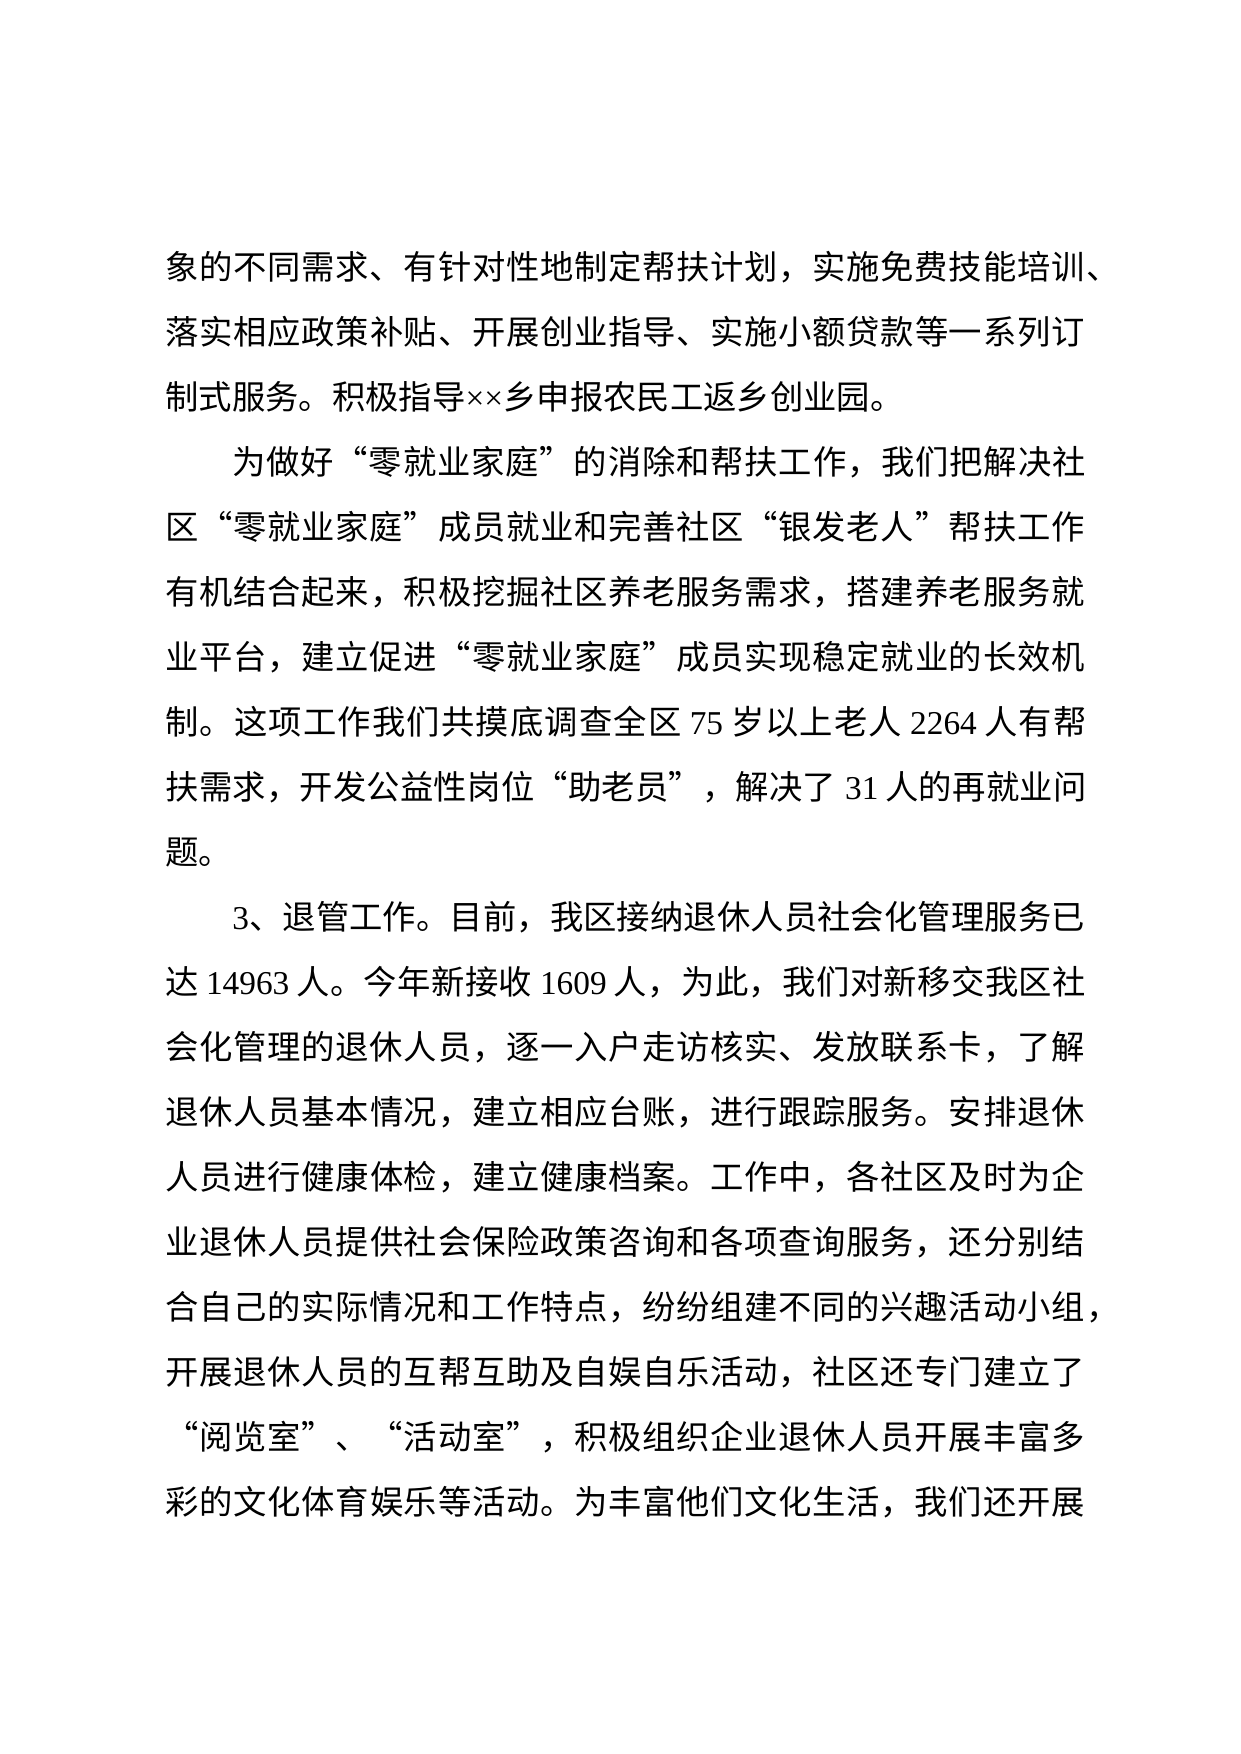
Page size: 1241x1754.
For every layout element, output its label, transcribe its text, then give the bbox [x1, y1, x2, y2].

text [165, 883, 1087, 1533]
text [165, 233, 1087, 428]
text 为做好“零就业家庭”的消除和帮扶工作，我们把解决社区“零就业家庭”成员就业和完善社区“银发老人”帮扶工作有机结合起来，积极挖掘社区养老服务需求，搭建养老服务就业平台，建立促进“零就业家庭”成员实现稳定就业的长效机制。这项工作我们共摸底调查全区75岁以上老人2264人有帮扶需求，开发公益性岗位“助老员”，解决了31人的再就业问题。 [165, 428, 1087, 883]
